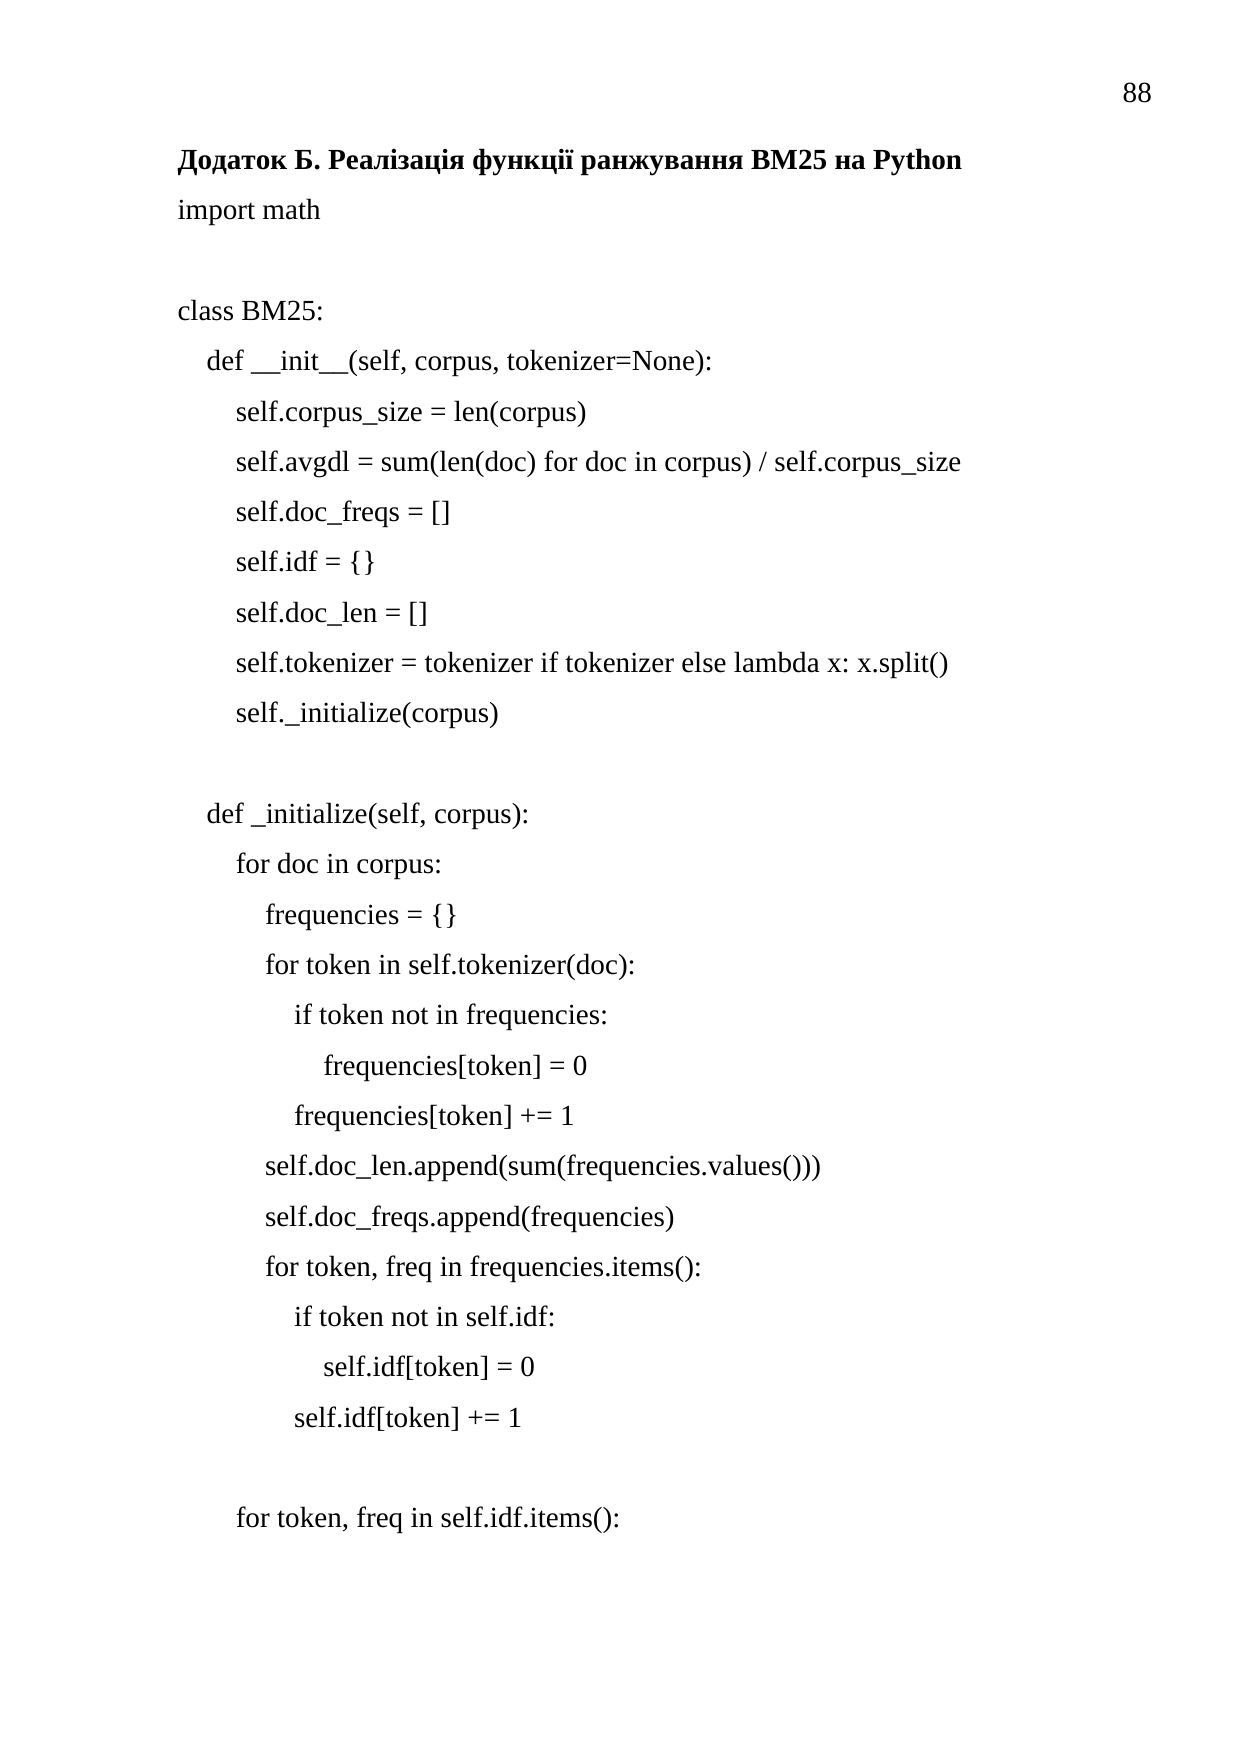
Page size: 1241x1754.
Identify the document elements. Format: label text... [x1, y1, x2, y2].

text frequencies = {} [177, 897, 1152, 930]
text self.avgdl = sum(len(doc) for doc in corpus) / self.corpus_size [177, 444, 1152, 477]
text self.idf = {} [177, 544, 1152, 578]
text if token not in frequencies: [177, 997, 1152, 1031]
text if token not in self.idf: [177, 1299, 1152, 1333]
text self.doc_len.append(sum(frequencies.values())) [177, 1148, 1152, 1182]
text frequencies[token] = 0 [177, 1048, 1152, 1081]
text self.doc_freqs = [] [177, 494, 1152, 528]
text self.corpus_size = len(corpus) [177, 394, 1152, 427]
text self.doc_len = [] [177, 595, 1152, 628]
text for token in self.tokenizer(doc): [177, 947, 1152, 981]
text import math [177, 192, 1152, 226]
text class BM25: [177, 293, 1152, 327]
text self.tokenizer = tokenizer if tokenizer else lambda x: x.split() [177, 645, 1152, 679]
text frequencies[token] += 1 [177, 1098, 1152, 1132]
text Додаток Б. Реалізація функції ранжування BM25 на Python [177, 142, 1152, 176]
text for doc in corpus: [177, 846, 1152, 880]
text self.idf[token] = 0 [177, 1349, 1152, 1383]
text self._initialize(corpus) [177, 696, 1152, 729]
text self.idf[token] += 1 [177, 1400, 1152, 1433]
text for token, freq in frequencies.items(): [177, 1249, 1152, 1282]
text def __init__(self, corpus, tokenizer=None): [177, 343, 1152, 377]
text for token, freq in self.idf.items(): [177, 1501, 1152, 1534]
text def _initialize(self, corpus): [177, 796, 1152, 830]
text self.doc_freqs.append(frequencies) [177, 1199, 1152, 1232]
